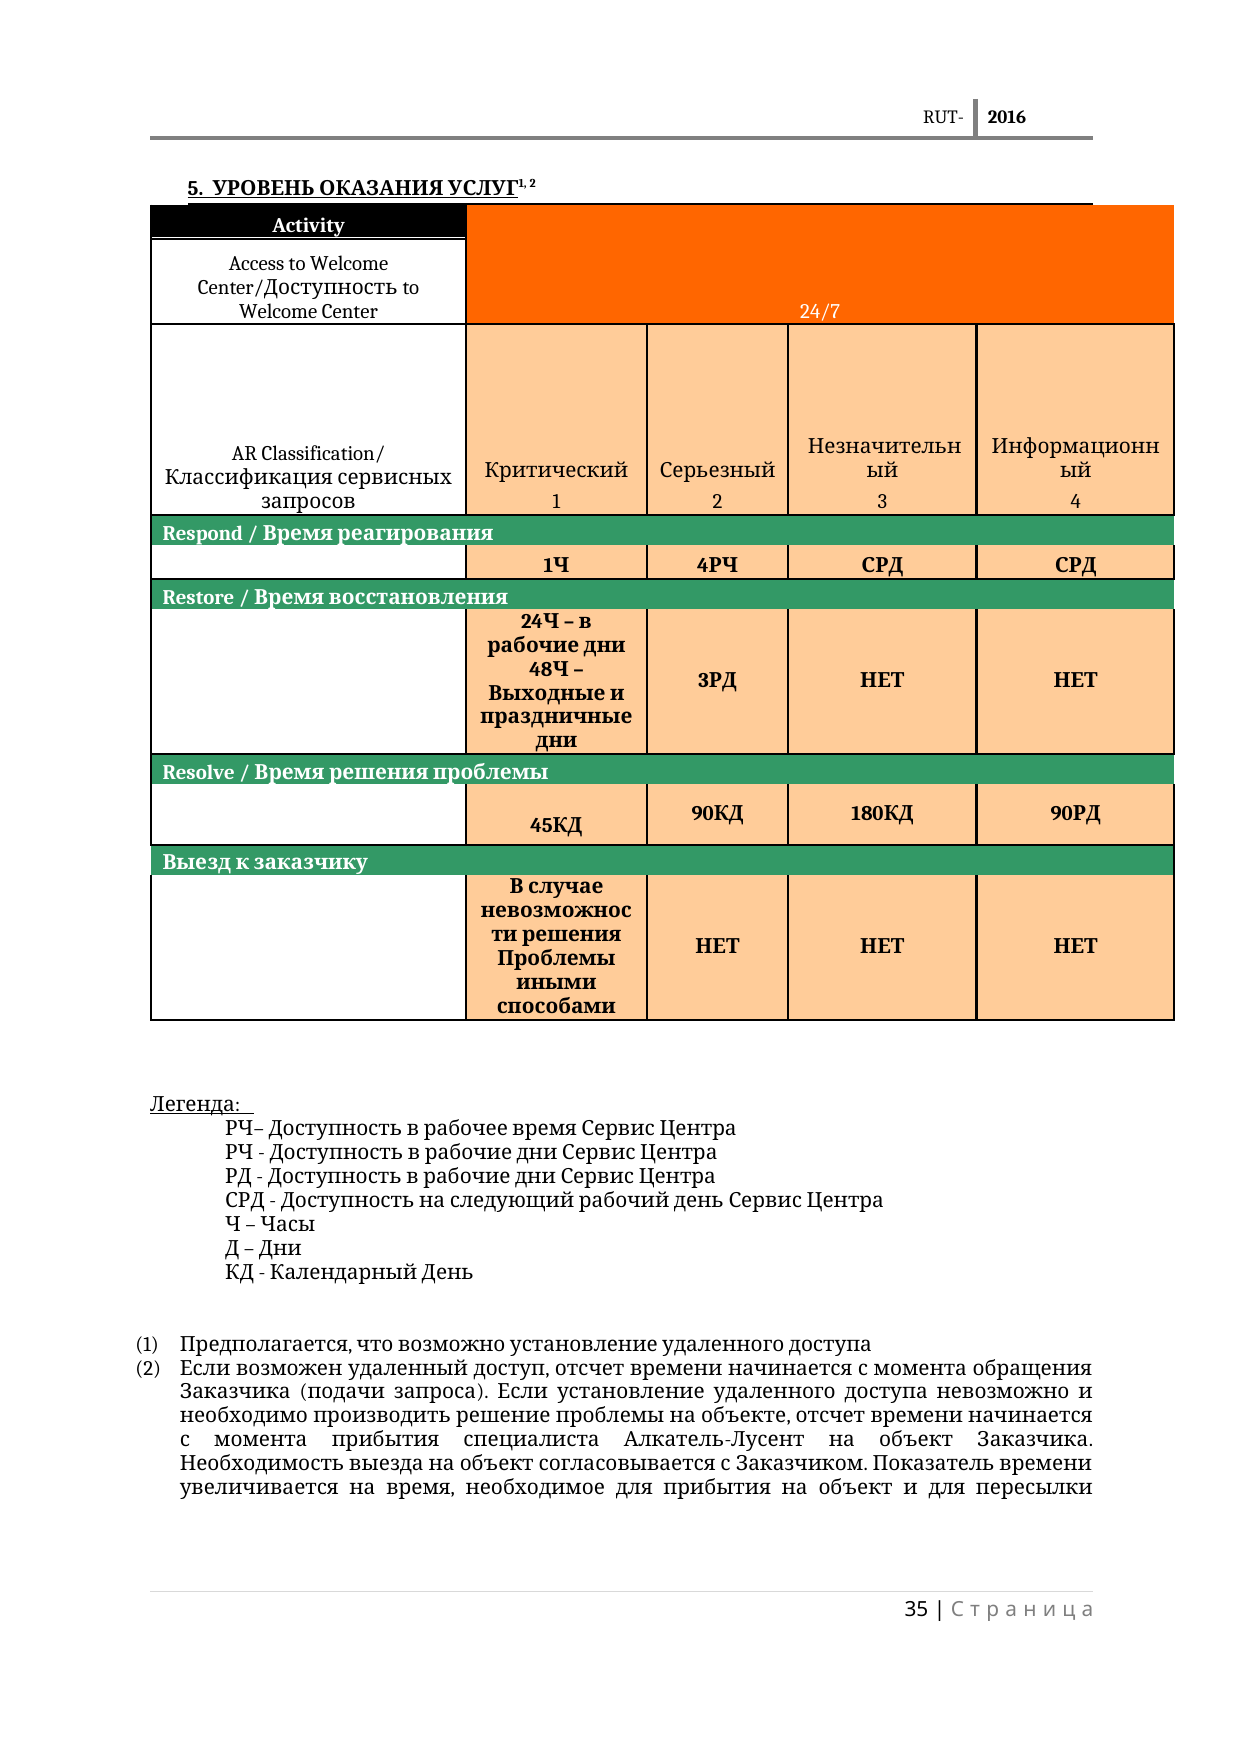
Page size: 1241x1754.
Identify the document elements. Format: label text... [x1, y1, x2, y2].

table_cell 90КД [648, 784, 787, 844]
table_cell 24Ч – в рабочие дни 48Ч –Выходные и праздничные дни [467, 609, 646, 753]
table_cell 90РД [978, 784, 1173, 844]
table_cell НЕТ [789, 875, 975, 1019]
table_cell [648, 325, 787, 433]
table_cell [152, 609, 465, 753]
table_cell НЕТ [978, 875, 1173, 1019]
table_header 24/7 [467, 205, 1174, 323]
list Предполагается, что возможно установление удаленного доступа [135, 1332, 1093, 1356]
table_cell НЕТ [978, 609, 1173, 753]
table_cell СРД [789, 545, 975, 578]
table_cell 1Ч [467, 545, 646, 578]
table_cell 2 [648, 483, 787, 514]
table_cell [152, 784, 465, 844]
subtitle 5. Уровень оказания услуг1, 2 [187, 177, 1093, 204]
table_cell [467, 325, 646, 433]
table_cell [978, 325, 1173, 433]
table_cell 180КД [789, 784, 975, 844]
text СРД - Доступность на следующий рабочий день Сервис Центра [225, 1188, 1093, 1212]
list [135, 1356, 1093, 1500]
table_cell [789, 325, 975, 433]
text Ч – Часы [225, 1212, 1093, 1236]
table_cell 1 [467, 483, 646, 514]
table_cell Незначительный [789, 433, 975, 483]
table_cell 4 [978, 483, 1173, 514]
table_cell В случае невозможности решения Проблемы иными способами [467, 875, 646, 1019]
table_cell СРД [978, 545, 1173, 578]
table_cell Серьезный [648, 433, 787, 483]
text Д – Дни [225, 1236, 1093, 1260]
table_cell Restore / Время восстановления [152, 580, 1174, 609]
table_cell Resolve / Время решения проблемы [152, 755, 1174, 784]
table_cell [152, 545, 465, 578]
table_cell [152, 875, 465, 1019]
table_cell Критический [467, 433, 646, 483]
text Легенда: [150, 1093, 1093, 1117]
table_cell Выезд к заказчику [151, 846, 1173, 875]
table_header Activity [152, 207, 465, 237]
table_cell 4РЧ [648, 545, 787, 578]
table_cell Access to Welcome Center/Доступность to Welcome Center [152, 240, 465, 323]
table_cell 3РД [648, 609, 787, 753]
table_cell 3 [789, 483, 975, 514]
text РД - Доступность в рабочие дни Сервис Центра [225, 1164, 1093, 1188]
text КД - Календарный День [225, 1260, 1093, 1284]
table_cell Respond / Время реагирования [152, 516, 1174, 545]
table_cell Информационный [978, 433, 1173, 483]
text РЧ– Доступность в рабочее время Сервис Центра [225, 1117, 1093, 1141]
text РЧ - Доступность в рабочие дни Сервис Центра [225, 1141, 1093, 1164]
table_cell 45КД [467, 784, 646, 844]
table_cell НЕТ [789, 609, 975, 753]
table_cell AR Classification/ Классификация сервисных запросов [152, 325, 465, 514]
table_cell НЕТ [648, 875, 787, 1019]
